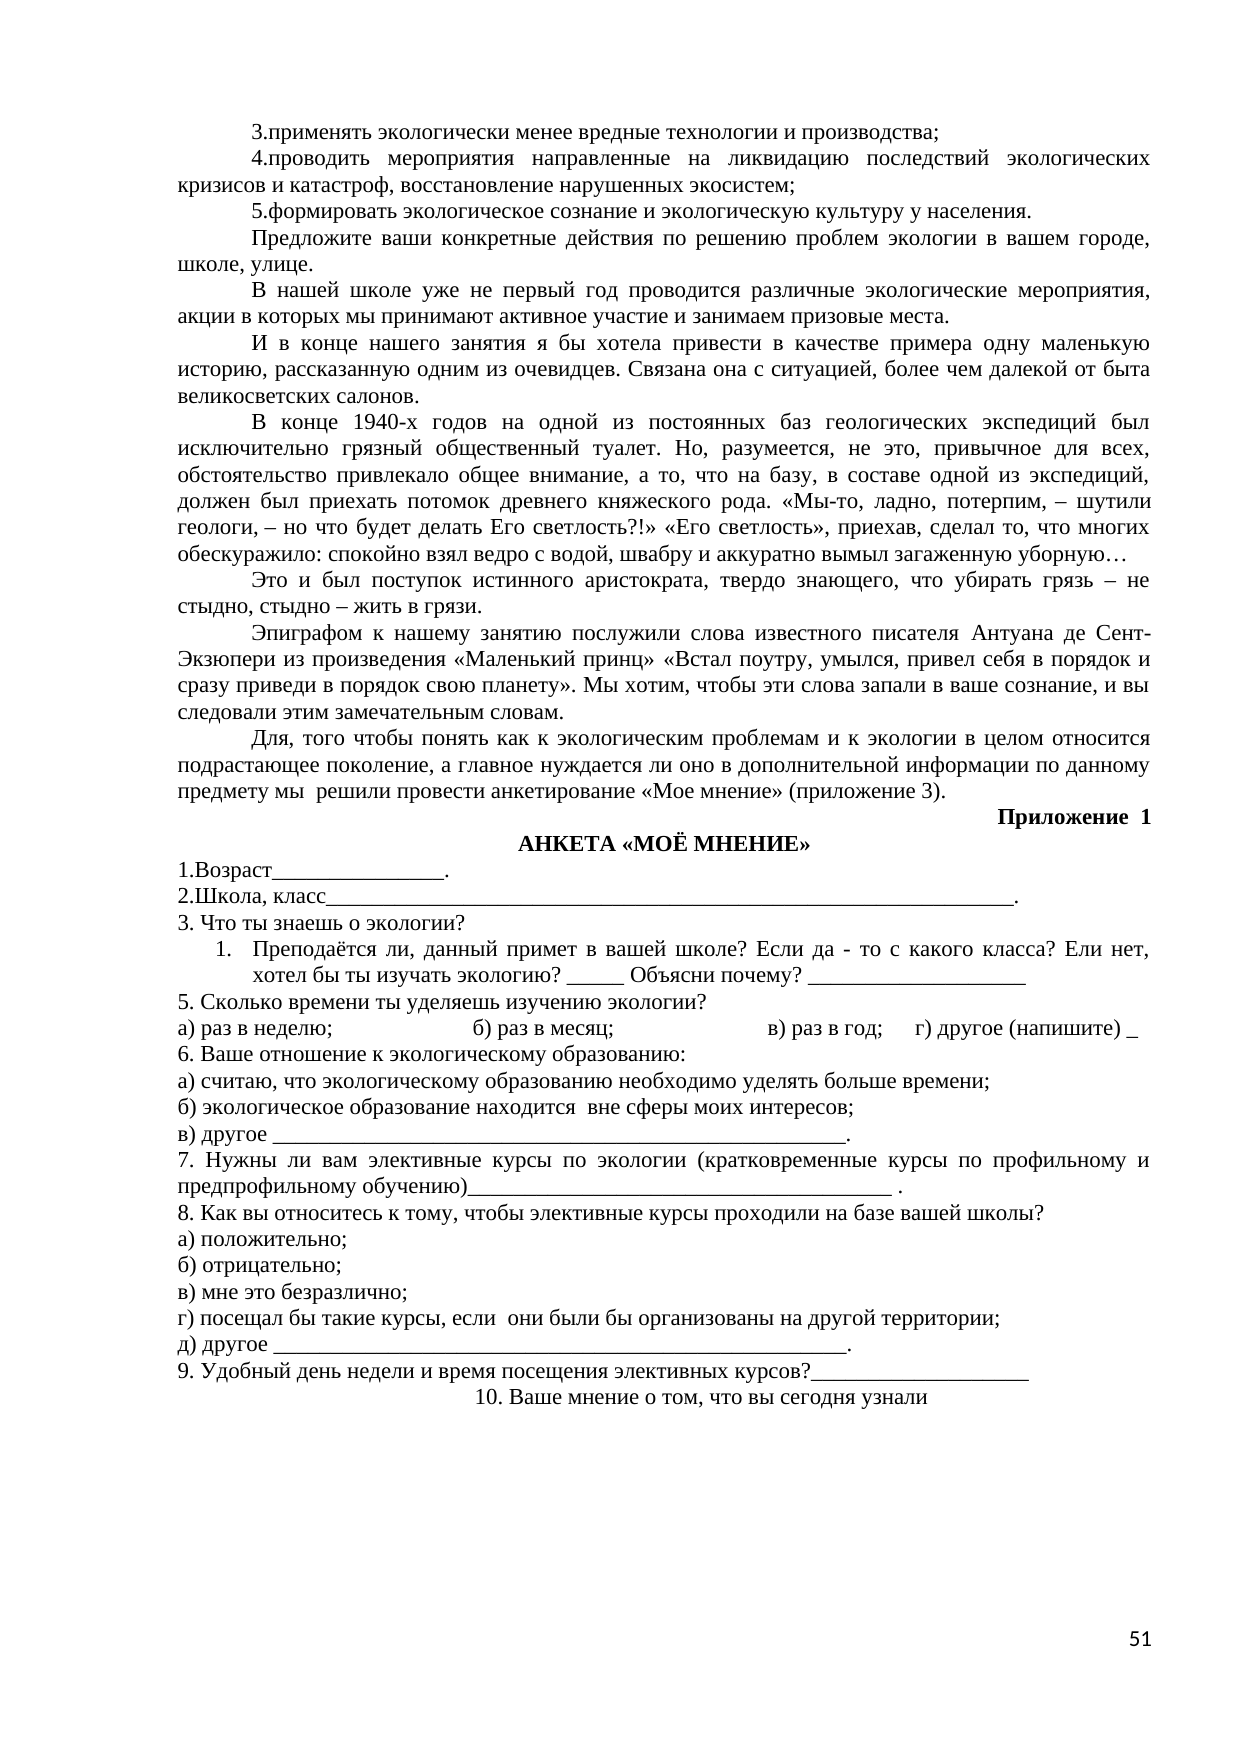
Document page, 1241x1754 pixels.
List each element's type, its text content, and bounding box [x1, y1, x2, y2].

text Эпиграфом к нашему занятию послужили слова известного писателя Антуана де Сент-Экзюпери из произведения «Маленький принц» «Встал поутру, умылся, привел себя в порядок и сразу приведи в порядок свою планету». Мы хотим, чтобы эти слова запали в ваше сознание, и вы следовали этим замечательным словам. [177, 619, 1152, 724]
text В конце 1940-х годов на одной из постоянных баз геологических экспедиций был исключительно грязный общественный туалет. Но, разумеется, не это, привычное для всех, обстоятельство привлекало общее внимание, а то, что на базу, в составе одной из экспедиций, должен был приехать потомок древнего княжеского рода. «Мы-то, ладно, потерпим, – шутили геологи, – но что будет делать Его светлость?!» «Его светлость», приехав, сделал то, что многих обескуражило: спокойно взял ведро с водой, швабру и аккуратно вымыл загаженную уборную… [177, 408, 1152, 566]
text б) экологическое образование находится вне сферы моих интересов; [177, 1093, 1152, 1119]
text г) посещал бы такие курсы, если они были бы организованы на другой территории; [177, 1304, 1152, 1330]
text Предложите ваши конкретные действия по решению проблем экологии в вашем городе, школе, улице. [177, 223, 1152, 276]
list Преподаётся ли, данный примет в вашей школе? Если да - то с какого класса? Ели нет, хотел бы ты изучать экологию? _____ Объясни почему? ___________________ [215, 935, 1152, 988]
text Для, того чтобы понять как к экологическим проблемам и к экологии в целом относится подрастающее поколение, а главное нуждается ли оно в дополнительной информации по данному предмету мы решили провести анкетирование «Мое мнение» (приложение 3). [177, 724, 1152, 803]
text 4.проводить мероприятия направленные на ликвидацию последствий экологических кризисов и катастроф, восстановление нарушенных экосистем; [177, 144, 1152, 197]
text И в конце нашего занятия я бы хотела привести в качестве примера одну маленькую историю, рассказанную одним из очевидцев. Связана она с ситуацией, более чем далекой от быта великосветских салонов. [177, 329, 1152, 408]
text 5. Сколько времени ты уделяешь изучению экологии? [177, 988, 1152, 1014]
text б) отрицательно; [177, 1251, 1152, 1278]
text 3.применять экологически менее вредные технологии и производства; [177, 118, 1152, 144]
text 9. Удобный день недели и время посещения элективных курсов?___________________ [177, 1357, 1152, 1383]
text 8. Как вы относитесь к тому, чтобы элективные курсы проходили на базе вашей школы? [177, 1199, 1152, 1225]
text В нашей школе уже не первый год проводится различные экологические мероприятия, акции в которых мы принимают активное участие и занимаем призовые места. [177, 276, 1152, 329]
text а) считаю, что экологическому образованию необходимо уделять больше времени; [177, 1067, 1152, 1093]
text 2.Школа, класс____________________________________________________________. [177, 882, 1152, 909]
text а) положительно; [177, 1225, 1152, 1251]
text Приложение 1 [177, 803, 1152, 830]
text Это и был поступок истинного аристократа, твердо знающего, что убирать грязь – не стыдно, стыдно – жить в грязи. [177, 566, 1152, 619]
text 6. Ваше отношение к экологическому образованию: [177, 1041, 1152, 1067]
text 3. Что ты знаешь о экологии? [177, 909, 1152, 935]
text 7. Нужны ли вам элективные курсы по экологии (кратковременные курсы по профильному и предпрофильному обучению)_____________________________________ . [177, 1146, 1152, 1199]
text а) раз в неделю; б) раз в месяц; в) раз в год; г) другое (напишите) _ [177, 1014, 1152, 1041]
text в) мне это безразлично; [177, 1278, 1152, 1304]
text 5.формировать экологическое сознание и экологическую культуру у населения. [177, 197, 1152, 223]
text 1.Возраст_______________. [177, 856, 1152, 882]
text в) другое __________________________________________________. [177, 1119, 1152, 1146]
text д) другое __________________________________________________. [177, 1330, 1152, 1357]
text 10. Ваше мнение о том, что вы сегодня узнали [251, 1383, 1152, 1409]
text АНКЕТА «МОЁ МНЕНИЕ» [177, 830, 1152, 856]
